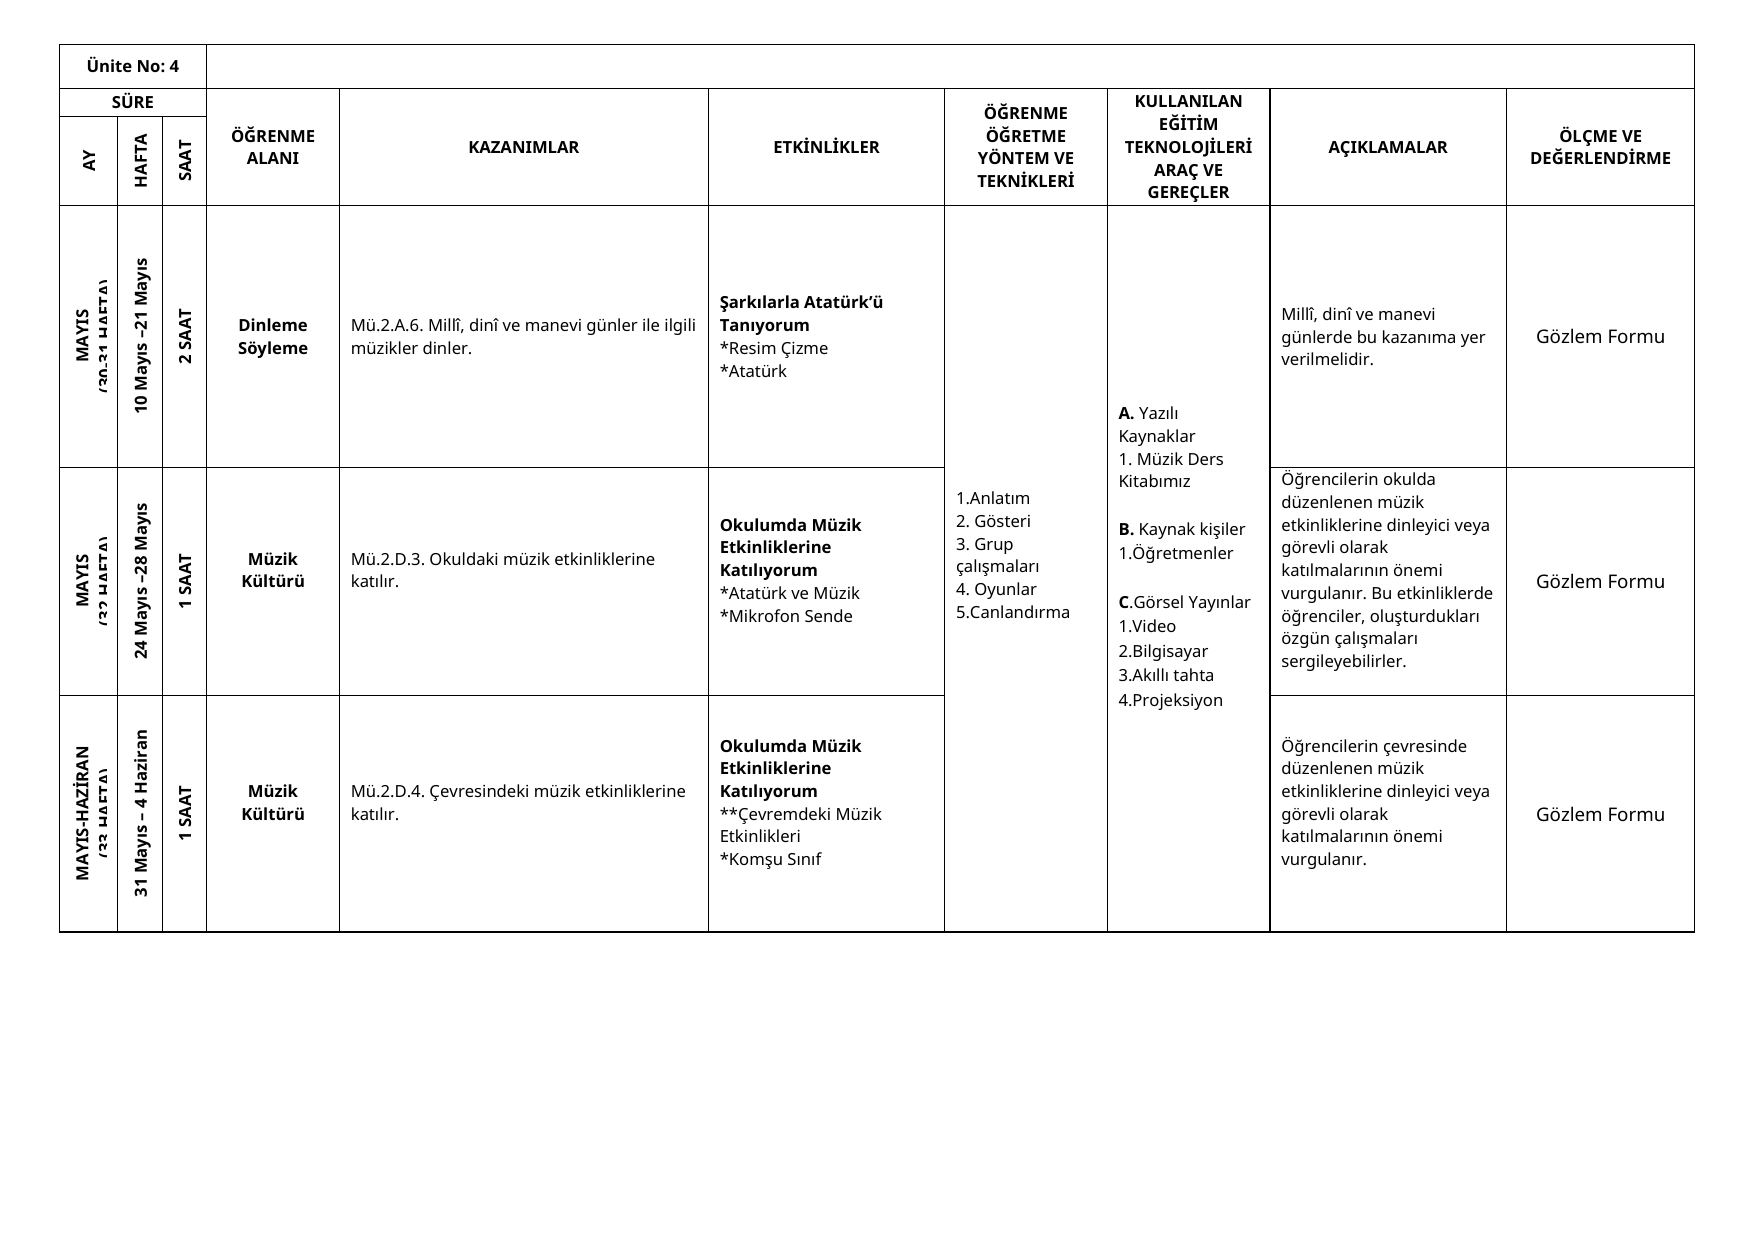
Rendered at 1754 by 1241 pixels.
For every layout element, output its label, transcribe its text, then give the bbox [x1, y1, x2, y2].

table_cell 1 SAAT [163, 696, 206, 931]
table_cell MAYIS (32.HAFTA) [60, 468, 117, 695]
table_cell ÖĞRENME ALANI [207, 89, 339, 205]
table_cell Gözlem Formu [1507, 696, 1694, 931]
table_header Ünite No: 4 [60, 45, 206, 88]
table_cell Mü.2.A.6. Millî, dinî ve manevi günler ile ilgili müzikler dinler. [340, 206, 708, 467]
table_cell Müzik Kültürü [207, 468, 339, 695]
table_cell KULLANILAN EĞİTİM TEKNOLOJİLERİ ARAÇ VE GEREÇLER [1108, 89, 1269, 205]
table_cell Müzik Kültürü [207, 696, 339, 931]
table_cell Şarkılarla Atatürk’ü Tanıyorum *Resim Çizme *Atatürk [709, 206, 944, 467]
table_cell Millî, dinî ve manevi günlerde bu kazanıma yer verilmelidir. [1271, 206, 1506, 467]
table_cell Dinleme Söyleme [207, 206, 339, 467]
table_cell KAZANIMLAR [340, 89, 708, 205]
table_cell 1.Anlatım 2. Gösteri 3. Grup çalışmaları 4. Oyunlar 5.Canlandırma [945, 206, 1107, 931]
table_cell Gözlem Formu [1507, 468, 1694, 695]
table_cell ÖĞRENME ÖĞRETME YÖNTEM VE TEKNİKLERİ [945, 89, 1107, 205]
table_cell 2 SAAT [163, 206, 206, 467]
table_cell AY [60, 117, 117, 205]
table_cell Gözlem Formu [1507, 206, 1694, 467]
table_cell SÜRE [60, 89, 206, 116]
table_cell 24 Mayıs –28 Mayıs [118, 468, 162, 695]
table_cell A. Yazılı Kaynaklar 1. Müzik Ders Kitabımız B. Kaynak kişiler 1.Öğretmenler C.Görsel Yayınlar 1.Video 2.Bilgisayar 3.Akıllı tahta 4.Projeksiyon [1108, 206, 1269, 931]
table_header [207, 45, 1694, 88]
table_cell 10 Mayıs –21 Mayıs [118, 206, 162, 467]
table_cell MAYIS-HAZİRAN (33.HAFTA) [60, 696, 117, 931]
table_cell 31 Mayıs – 4 Haziran [118, 696, 162, 931]
table_cell SAAT [163, 117, 206, 205]
table_cell AÇIKLAMALAR [1271, 89, 1506, 205]
table_cell Okulumda Müzik Etkinliklerine Katılıyorum **Çevremdeki Müzik Etkinlikleri *Komşu Sınıf [709, 696, 944, 931]
table_cell Okulumda Müzik Etkinliklerine Katılıyorum *Atatürk ve Müzik *Mikrofon Sende [709, 468, 944, 695]
table_cell Mü.2.D.4. Çevresindeki müzik etkinliklerine katılır. [340, 696, 708, 931]
table_cell 1 SAAT [163, 468, 206, 695]
table_cell ETKİNLİKLER [709, 89, 944, 205]
table_cell HAFTA [118, 117, 162, 205]
table_cell Öğrencilerin okulda düzenlenen müzik etkinliklerine dinleyici veya görevli olarak katılmalarının önemi vurgulanır. Bu etkinliklerde öğrenciler, oluşturdukları özgün çalışmaları sergileyebilirler. [1271, 468, 1506, 695]
table_cell Mü.2.D.3. Okuldaki müzik etkinliklerine katılır. [340, 468, 708, 695]
table_cell Öğrencilerin çevresinde düzenlenen müzik etkinliklerine dinleyici veya görevli olarak katılmalarının önemi vurgulanır. [1271, 696, 1506, 931]
table_cell MAYIS (30-31.HAFTA) [60, 206, 117, 467]
table_cell ÖLÇME VE DEĞERLENDİRME [1507, 89, 1694, 205]
